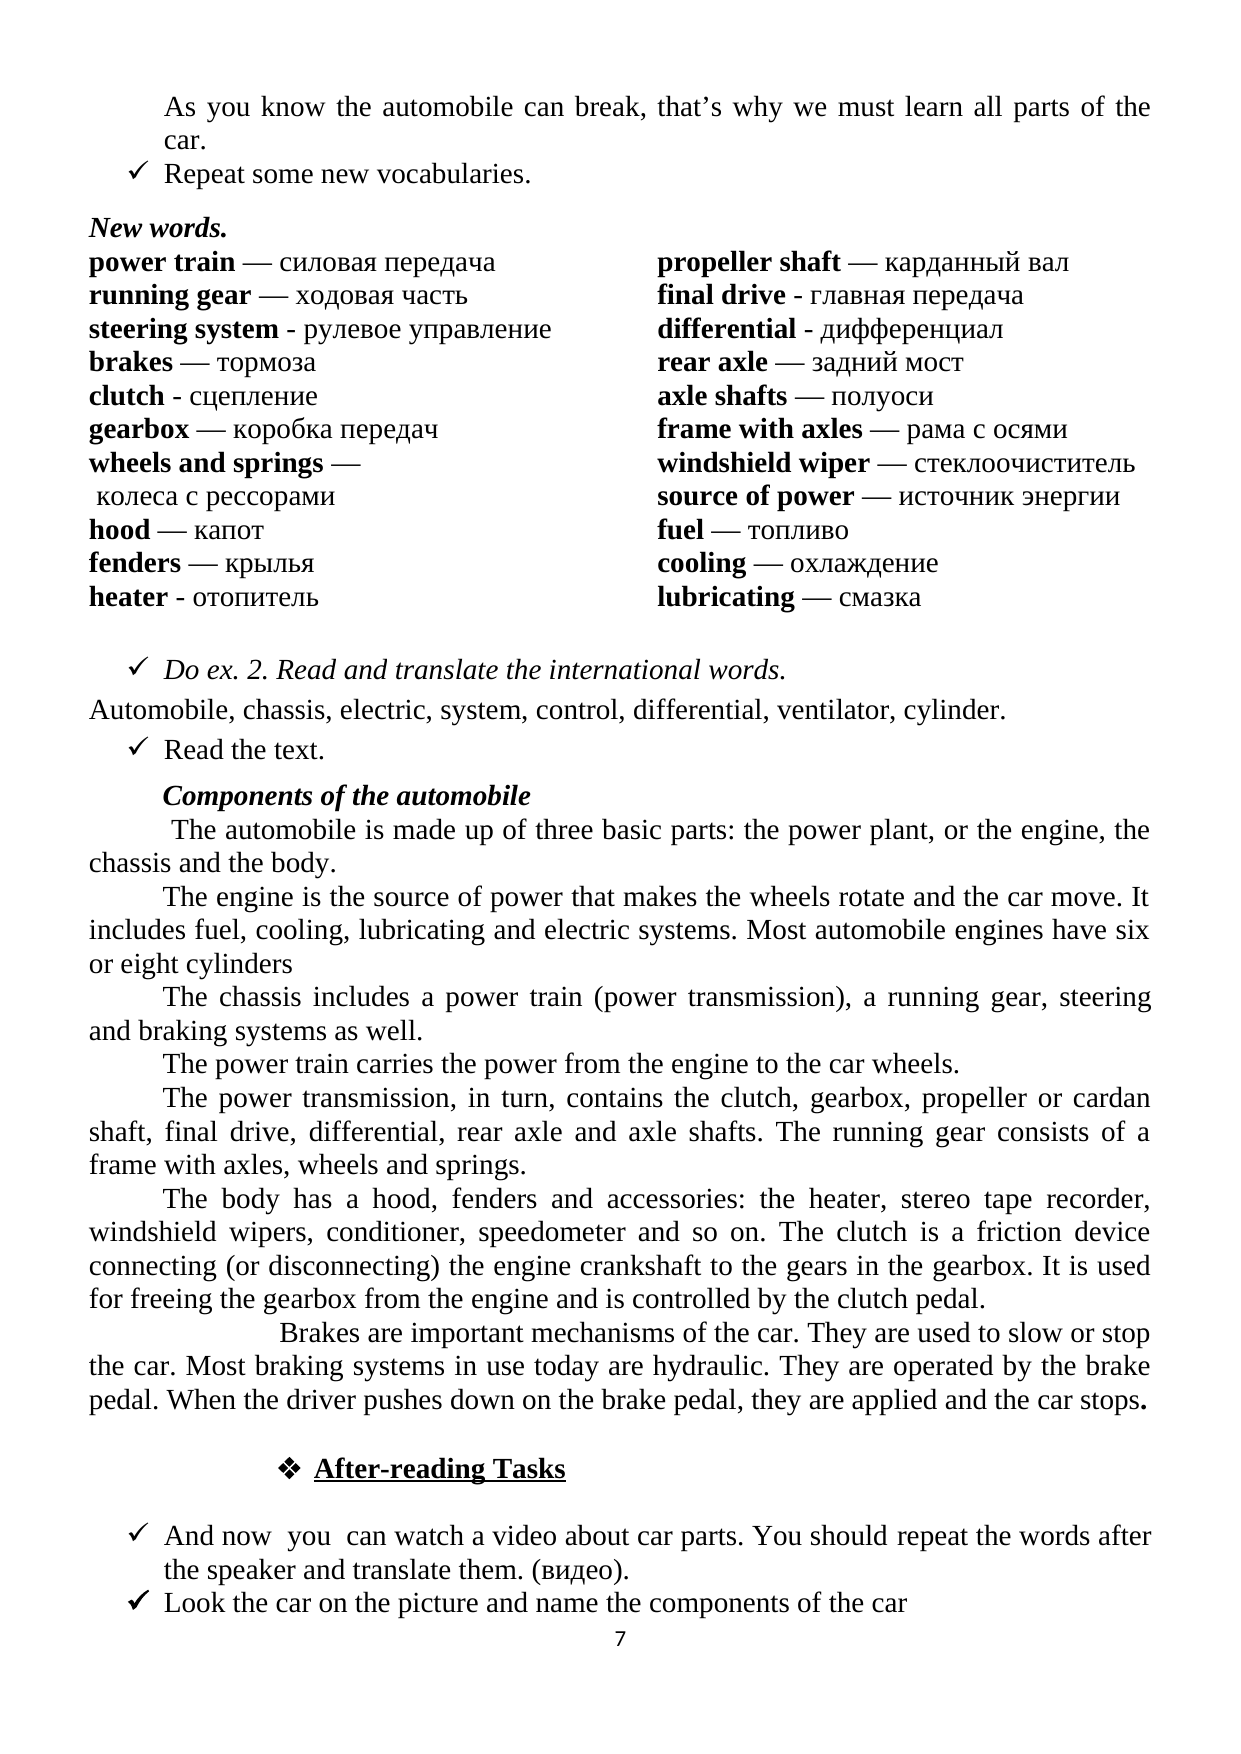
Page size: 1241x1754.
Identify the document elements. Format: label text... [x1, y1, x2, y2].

text gearbox — коробка передач [89, 411, 583, 445]
text The engine is the source of power that makes the wheels rotate and the car move. It includes fuel, cooling, lubricating and electric systems. Most automobile engines have six or eight cylinders [89, 879, 1152, 979]
text differential - дифференциал [657, 311, 1152, 344]
text axle shafts — полуоси [657, 378, 1152, 411]
text The automobile is made up of three basic parts: the power plant, or the engine, the chassis and the body. [89, 812, 1152, 879]
text source of power — источник энергии [657, 478, 1152, 512]
list And now you can watch a video about car parts. You should repeat the words after the speaker and translate them. (видео). [126, 1518, 1152, 1586]
text hood — капот [89, 512, 583, 546]
text clutch - сцепление [89, 378, 583, 411]
list Look the car on the picture and name the components of the car [126, 1586, 1152, 1619]
text brakes — тормоза [89, 344, 583, 378]
text New words. [89, 210, 1152, 244]
text The power transmission, in turn, contains the clutch, gearbox, propeller or cardan shaft, final drive, differential, rear axle and axle shafts. The running gear consists of a frame with axles, wheels and springs. [89, 1080, 1152, 1181]
list Read the text. [126, 732, 1152, 766]
text колеса с рессорами [89, 478, 583, 512]
text steering system - рулевое управление [89, 311, 583, 344]
text Brakes are important mechanisms of the car. They are used to slow or stop the car. Most braking systems in use today are hydraulic. They are operated by the brake pedal. When the driver pushes down on the brake pedal, they are applied and the car stops. [89, 1315, 1152, 1416]
text frame with axles — рама с осями [657, 411, 1152, 445]
text The chassis includes a power train (power transmission), a running gear, steering and braking systems as well. [89, 979, 1152, 1047]
text Automobile, chassis, electric, system, control, differential, ventilator, cylinder. [89, 692, 1152, 726]
text propeller shaft — карданный вал [657, 244, 1152, 277]
text fenders — крылья [89, 546, 583, 579]
text Components of the automobile [89, 778, 1152, 812]
text heater - отопитель [89, 579, 583, 613]
text lubricating — смазка [657, 579, 1152, 613]
text wheels and springs — [89, 445, 583, 478]
text running gear — ходовая часть [89, 277, 583, 311]
list As you know the automobile can break, that’s why we must learn all parts of the car. [164, 89, 1152, 156]
text final drive - главная передача [657, 277, 1152, 311]
text power train — силовая передача [89, 244, 583, 277]
text The body has a hood, fenders and accessories: the heater, stereo tape recorder, windshield wipers, conditioner, speedometer and so on. The clutch is a friction device connecting (or disconnecting) the engine crankshaft to the gears in the gearbox. It is used for freeing the gearbox from the engine and is controlled by the clutch pedal. [89, 1181, 1152, 1315]
text The power train carries the power from the engine to the car wheels. [89, 1047, 1152, 1080]
text rear axle — задний мост [657, 344, 1152, 378]
text windshield wiper — стеклоочиститель [657, 445, 1152, 478]
list After-reading Tasks [276, 1451, 1152, 1485]
text fuel — топливо [657, 512, 1152, 546]
list Repeat some new vocabularies. [126, 156, 1152, 189]
text cooling — охлаждение [657, 546, 1152, 579]
list Do ex. 2. Read and translate the international words. [126, 652, 1152, 686]
